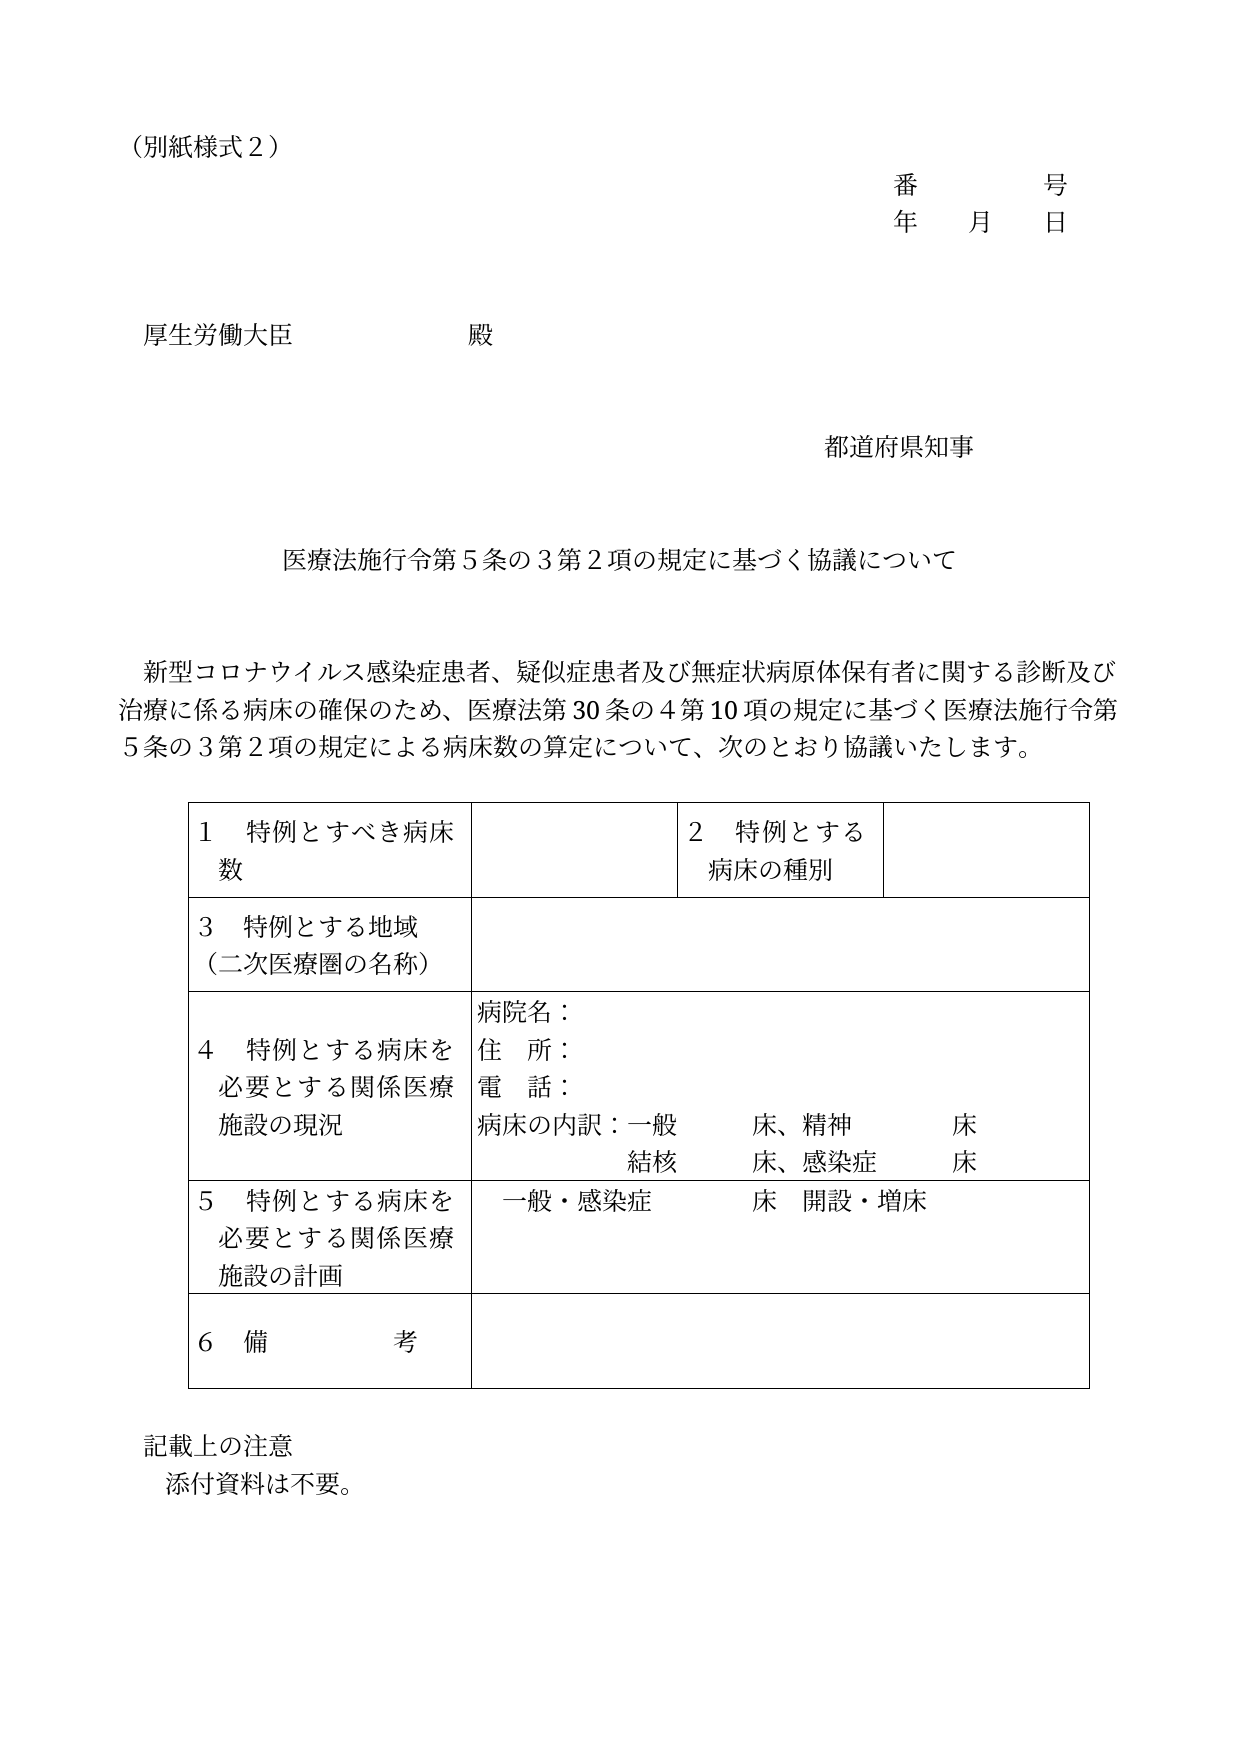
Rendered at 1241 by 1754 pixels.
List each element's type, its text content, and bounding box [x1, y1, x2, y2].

table_cell ３ 特例とする地域 （二次医療圏の名称） [189, 898, 471, 991]
text 新型コロナウイルス感染症患者、疑似症患者及び無症状病原体保有者に関する診断及び治療に係る病床の確保のため、医療法第30条の４第10項の規定に基づく医療法施行令第５条の３第２項の規定による病床数の算定について、次のとおり協議いたします。 [118, 652, 1122, 764]
table_cell ５ 特例とする病床を必要とする関係医療施設の計画 [189, 1181, 471, 1293]
text 医療法施行令第５条の３第２項の規定に基づく協議について [118, 539, 1122, 577]
text 添付資料は不要。 [140, 1464, 1122, 1501]
text （別紙様式２） [118, 127, 1122, 164]
text 番 号 [118, 164, 1122, 202]
table_header [472, 803, 677, 897]
table_cell [472, 1294, 1089, 1388]
table_cell [472, 898, 1089, 991]
text 厚生労働大臣 殿 [118, 314, 1122, 352]
text 都道府県知事 [118, 427, 1122, 464]
text 記載上の注意 [118, 1426, 1122, 1464]
table_header [884, 803, 1089, 897]
table_cell ４ 特例とする病床を必要とする関係医療施設の現況 [189, 992, 471, 1179]
table_cell ６ 備 考 [189, 1294, 471, 1388]
table_header １ 特例とすべき病床数 [189, 803, 471, 897]
table_header ２ 特例とする病床の種別 [678, 803, 883, 897]
text 年 月 日 [118, 202, 1122, 239]
table_cell 病院名： 住 所： 電 話： 病床の内訳：一般 床、精神 床 結核 床、感染症 床 [472, 992, 1089, 1179]
table_cell 一般・感染症 床 開設・増床 [472, 1181, 1089, 1293]
